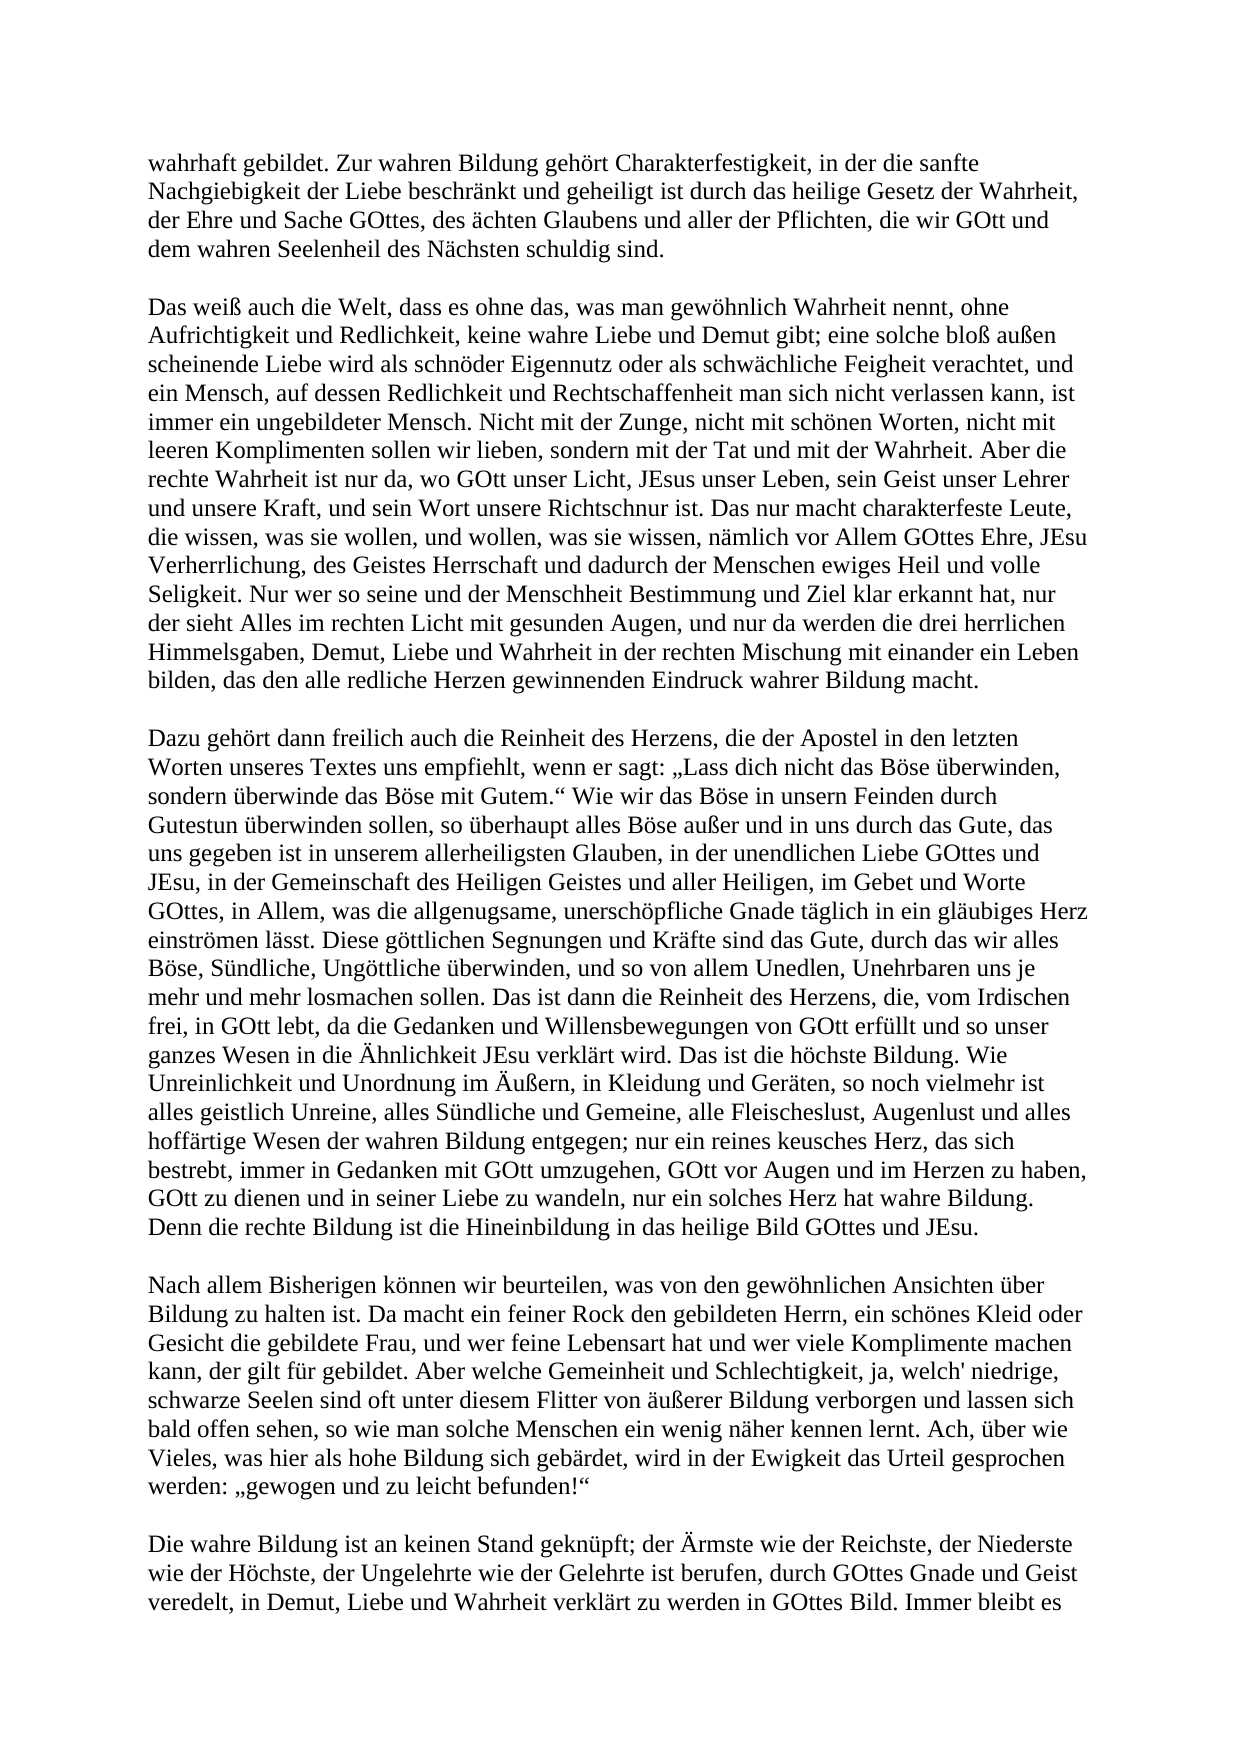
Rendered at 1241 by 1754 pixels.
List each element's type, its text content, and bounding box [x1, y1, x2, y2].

text Das weiß auch die Welt, dass es ohne das, was man gewöhnlich Wahrheit nennt, ohne Aufrichtigkeit und Redlichkeit, keine wahre Liebe und Demut gibt; eine solche bloß außen scheinende Liebe wird als schnöder Eigennutz oder als schwächliche Feigheit verachtet, und ein Mensch, auf dessen Redlichkeit und Rechtschaffenheit man sich nicht verlassen kann, ist immer ein ungebildeter Mensch. Nicht mit der Zunge, nicht mit schönen Worten, nicht mit leeren Komplimenten sollen wir lieben, sondern mit der Tat und mit der Wahrheit. Aber die rechte Wahrheit ist nur da, wo GOtt unser Licht, JEsus unser Leben, sein Geist unser Lehrer und unsere Kraft, und sein Wort unsere Richtschnur ist. Das nur macht charakterfeste Leute, die wissen, was sie wollen, und wollen, was sie wissen, nämlich vor Allem GOttes Ehre, JEsu Verherrlichung, des Geistes Herrschaft und dadurch der Menschen ewiges Heil und volle Seligkeit. Nur wer so seine und der Menschheit Bestimmung und Ziel klar erkannt hat, nur der sieht Alles im rechten Licht mit gesunden Augen, und nur da werden die drei herrlichen Himmelsgaben, Demut, Liebe und Wahrheit in der rechten Mischung mit einander ein Leben bilden, das den alle redliche Herzen gewinnenden Eindruck wahrer Bildung macht. [148, 321, 1093, 723]
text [148, 148, 1093, 291]
text Nach allem Bisherigen können wir beurteilen, was von den gewöhnlichen Ansichten über Bildung zu halten ist. Da macht ein feiner Rock den gebildeten Herrn, ein schönes Kleid oder Gesicht die gebildete Frau, und wer feine Lebensart hat und wer viele Komplimente machen kann, der gilt für gebildet. Aber welche Gemeinheit und Schlechtigkeit, ja, welch' niedrige, schwarze Seelen sind oft unter diesem Flitter von äußerer Bildung verborgen und lassen sich bald offen sehen, so wie man solche Menschen ein wenig näher kennen lernt. Ach, über wie Vieles, was hier als hohe Bildung sich gebärdet, wird in der Ewigkeit das Urteil gesprochen werden: „gewogen und zu leicht befunden!“ [148, 1299, 1093, 1529]
text Dazu gehört dann freilich auch die Reinheit des Herzens, die der Apostel in den letzten Worten unseres Textes uns empfiehlt, wenn er sagt: „Lass dich nicht das Böse überwinden, sondern überwinde das Böse mit Gutem.“ Wie wir das Böse in unsern Feinden durch Gutestun überwinden sollen, so überhaupt alles Böse außer und in uns durch das Gute, das uns gegeben ist in unserem allerheiligsten Glauben, in der unendlichen Liebe GOttes und JEsu, in der Gemeinschaft des Heiligen Geistes und aller Heiligen, im Gebet und Worte GOttes, in Allem, was die allgenugsame, unerschöpfliche Gnade täglich in ein gläubiges Herz einströmen lässt. Diese göttlichen Segnungen und Kräfte sind das Gute, durch das wir alles Böse, Sündliche, Ungöttliche überwinden, und so von allem Unedlen, Unehrbaren uns je mehr und mehr losmachen sollen. Das ist dann die Reinheit des Herzens, die, vom Irdischen frei, in GOtt lebt, da die Gedanken und Willensbewegungen von GOtt erfüllt und so unser ganzes Wesen in die Ähnlichkeit JEsu verklärt wird. Das ist die höchste Bildung. Wie Unreinlichkeit und Unordnung im Äußern, in Kleidung und Geräten, so noch vielmehr ist alles geistlich Unreine, alles Sündliche und Gemeine, alle Fleischeslust, Augenlust und alles hoffärtige Wesen der wahren Bildung entgegen; nur ein reines keusches Herz, das sich bestrebt, immer in Gedanken mit GOtt umzugehen, GOtt vor Augen und im Herzen zu haben, GOtt zu dienen und in seiner Liebe zu wandeln, nur ein solches Herz hat wahre Bildung. Denn die rechte Bildung ist die Hineinbildung in das heilige Bild GOttes und JEsu. [148, 752, 1093, 1270]
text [148, 1558, 1093, 1616]
